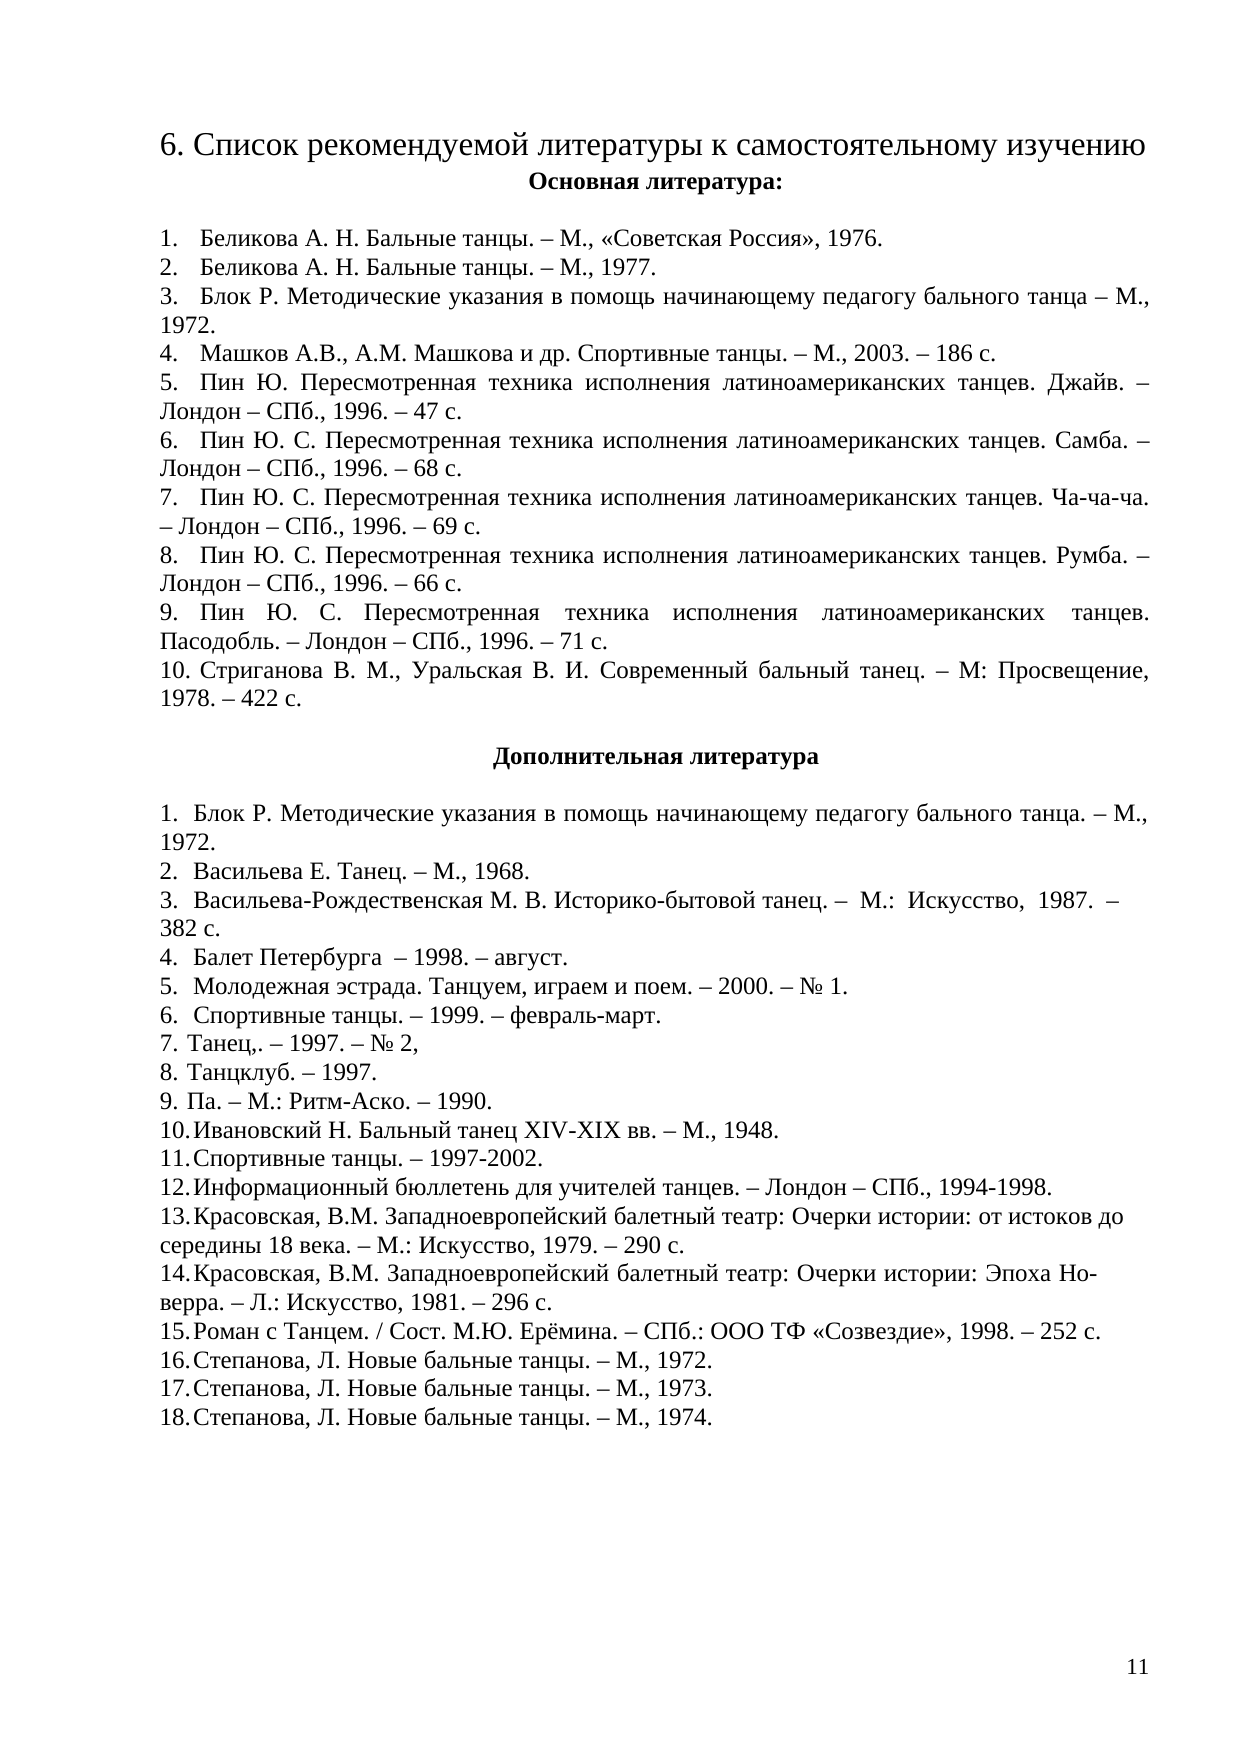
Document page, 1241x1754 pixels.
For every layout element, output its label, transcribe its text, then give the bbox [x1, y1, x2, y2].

list Пин Ю. С. Пересмотренная техника исполнения латиноамериканских танцев. Самба. – Лондон – СПб., 1996. – 68 с. [159, 425, 1152, 482]
list Степанова, Л. Новые бальные танцы. – М., 1973. [159, 1373, 1205, 1402]
list Васильева-Рождественская М. В. Историко-бытовой танец. – М.: Искусство, 1987. – 382 с. [159, 885, 1152, 942]
list Пин Ю. С. Пересмотренная техника исполнения латиноамериканских танцев. Ча-ча-ча. [159, 482, 1205, 511]
list Беликова А. Н. Бальные танцы. – М., 1977. [159, 252, 1205, 281]
list Беликова А. Н. Бальные танцы. – М., «Советская Россия», 1976. [159, 223, 1205, 252]
list Спортивные танцы. – 1999. – февраль-март. 7. Танец,. – 1997. – № 2, [159, 1000, 662, 1057]
text 9. Па. – М.: Ритм-Аско. – 1990. [159, 1086, 1205, 1115]
list Степанова, Л. Новые бальные танцы. – М., 1972. [159, 1345, 1205, 1373]
list Блок Р. Методические указания в помощь начинающему педагогу бального танца. – М., 1972. [159, 798, 1153, 856]
text Основная литература: [252, 166, 1059, 195]
subtitle 6. Список рекомендуемой литературы к самостоятельному изучению [159, 124, 1205, 163]
list Красовская, В.М. Западноевропейский балетный театр: Очерки истории: от истоков до середины 18 века. – М.: Искусство, 1979. – 290 с. [159, 1201, 1153, 1258]
list Блок Р. Методические указания в помощь начинающему педагогу бального танца – М., 1972. [159, 281, 1153, 338]
list Красовская, В.М. Западноевропейский балетный театр: Очерки истории: Эпоха Но- верра. – Л.: Искусство, 1981. – 296 с. [159, 1258, 1152, 1316]
list Пин Ю. С. Пересмотренная техника исполнения латиноамериканских танцев. Румба. – Лондон – СПб., 1996. – 66 с. [159, 540, 1152, 597]
list Информационный бюллетень для учителей танцев. – Лондон – СПб., 1994-1998. [159, 1172, 1205, 1201]
list Васильева Е. Танец. – М., 1968. [159, 856, 1205, 885]
list Степанова, Л. Новые бальные танцы. – М., 1974. [159, 1402, 1205, 1431]
text 8. Танцклуб. – 1997. [159, 1057, 1205, 1086]
text – Лондон – СПб., 1996. – 69 с. [159, 511, 1205, 540]
text Дополнительная литература [253, 741, 1059, 770]
list Пин Ю. С. Пересмотренная техника исполнения латиноамериканских танцев. Пасодобль. – Лондон – СПб., 1996. – 71 с. [159, 597, 1152, 655]
list Машков А.В., A.M. Машкова и др. Спортивные танцы. – М., 2003. – 186 с. [159, 338, 1205, 367]
list Роман с Танцем. / Сост. М.Ю. Ерёмина. – СПб.: ООО ТФ «Созвездие», 1998. – 252 с. [159, 1316, 1205, 1345]
list Стриганова В. М., Уральская В. И. Современный бальный танец. – М: Просвещение, 1978. – 422 с. [159, 655, 1152, 712]
list Ивановский Н. Бальный танец XIV-XIX вв. – М., 1948. [159, 1115, 1205, 1143]
list Балет Петербурга – 1998. – август. [159, 942, 1205, 971]
list Пин Ю. Пересмотренная техника исполнения латиноамериканских танцев. Джайв. – Лондон – СПб., 1996. – 47 с. [159, 367, 1152, 425]
list Спортивные танцы. – 1997-2002. [159, 1143, 1205, 1172]
list Молодежная эстрада. Танцуем, играем и поем. – 2000. – № 1. [159, 971, 1205, 1000]
